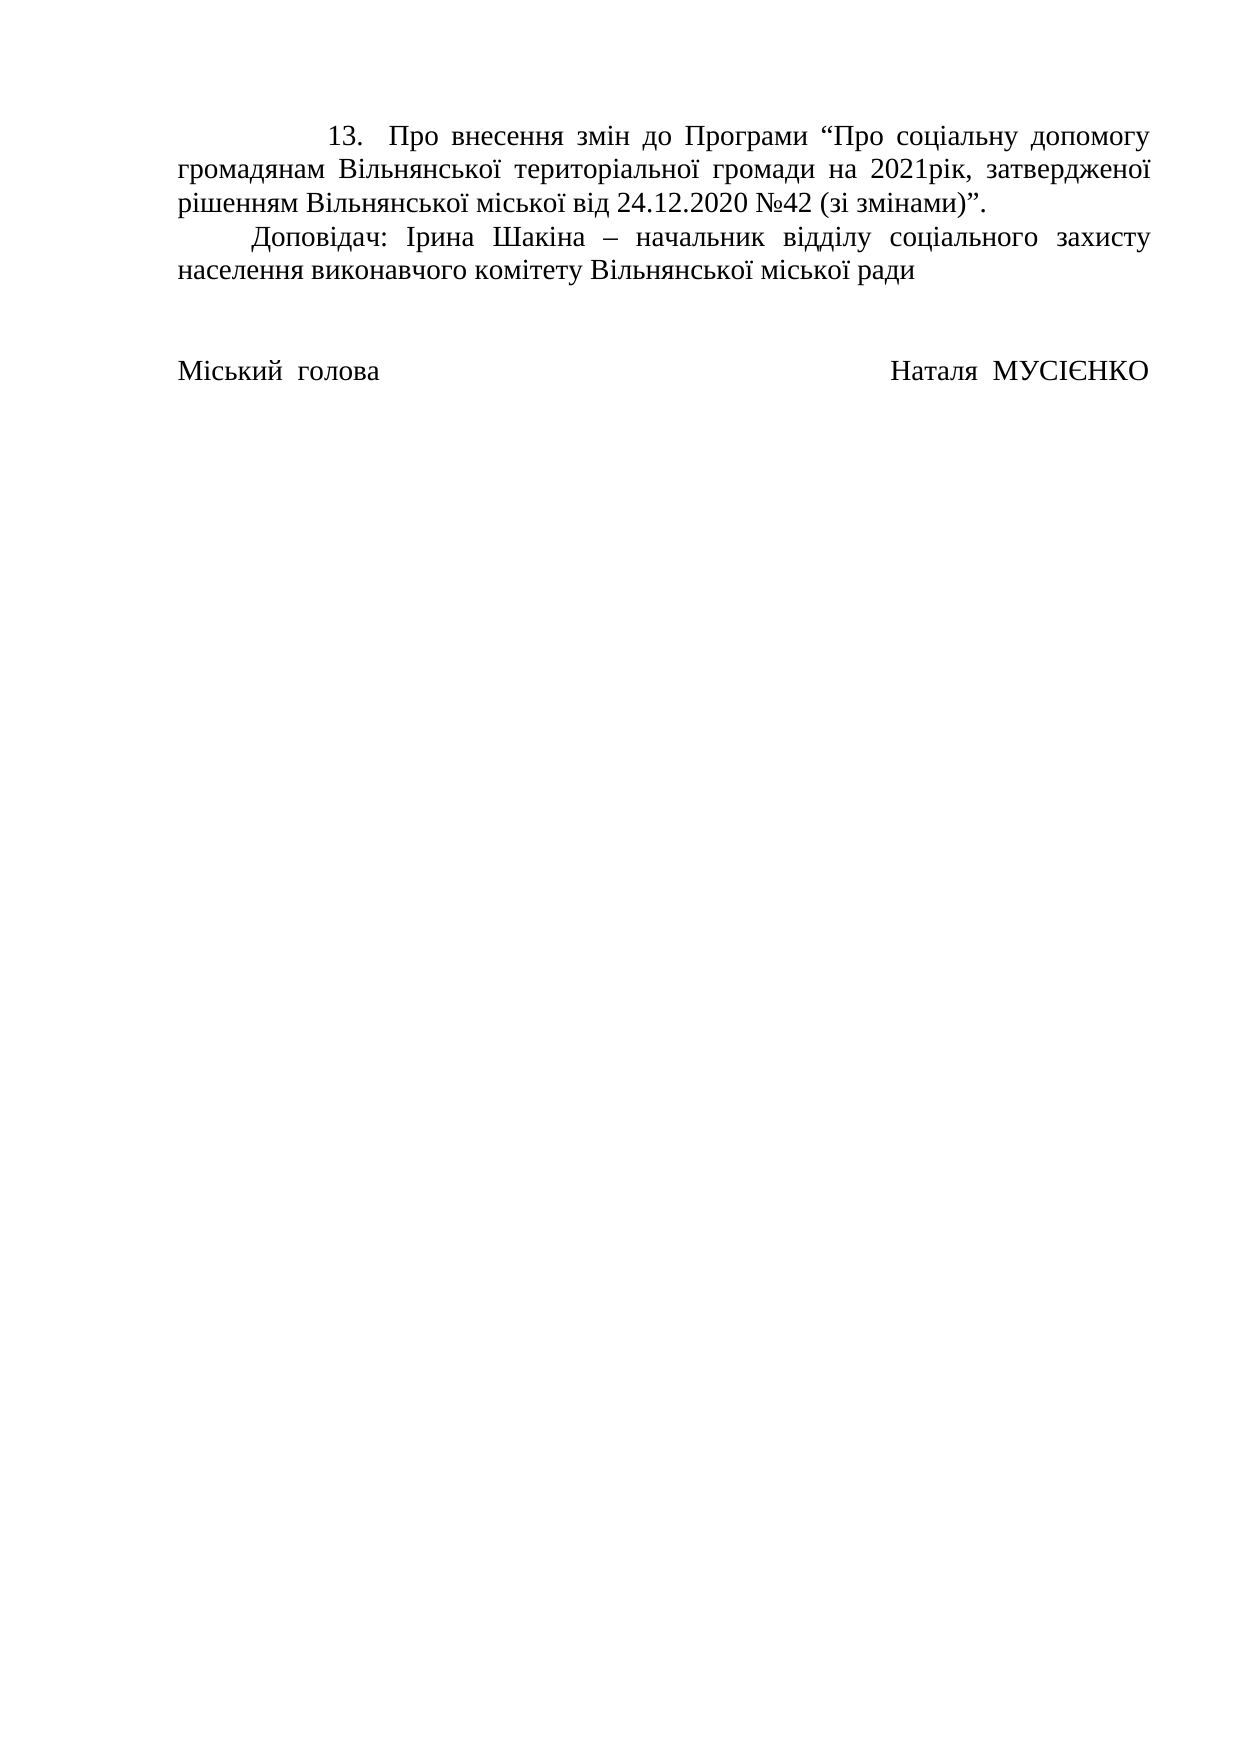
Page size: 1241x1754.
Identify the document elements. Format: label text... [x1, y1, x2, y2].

text 13. Про внесення змін до Програми “Про соціальну допомогу громадянам Вільнянської територіальної громади на 2021рік, затвердженої рішенням Вільнянської міської від 24.12.2020 №42 (зі змінами)”. [177, 118, 1152, 219]
text Доповідач: Ірина Шакіна – начальник відділу соціального захисту населення виконавчого комітету Вільнянської міської ради [177, 219, 1152, 286]
text Міський голова Наталя МУСІЄНКО [177, 353, 1152, 386]
